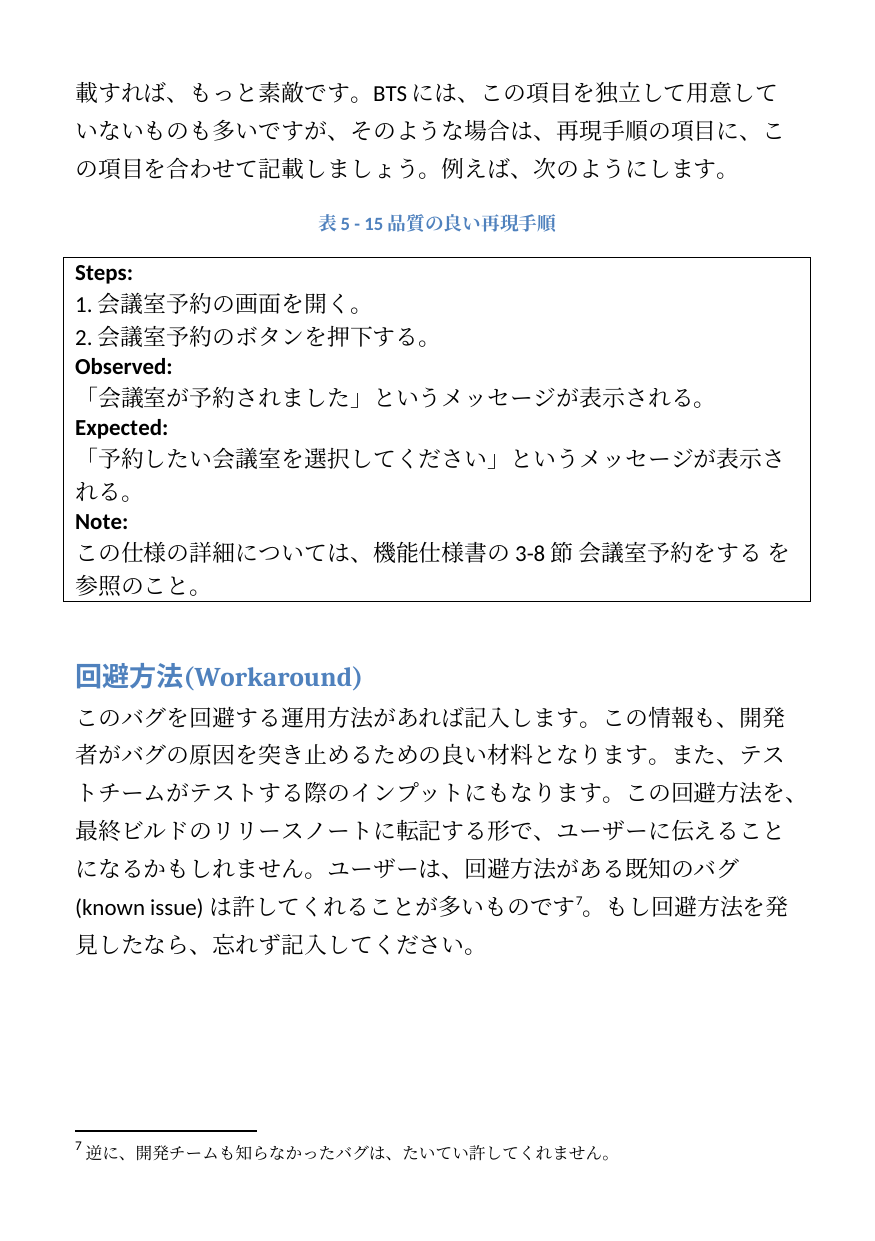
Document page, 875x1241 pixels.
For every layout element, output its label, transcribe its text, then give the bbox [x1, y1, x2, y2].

table_header Steps: 1. 会議室予約の画面を開く。 2. 会議室予約のボタンを押下する。 Observed: 「会議室が予約されました」というメッセージが表示される。 Expected: 「予約したい会議室を選択してください」というメッセージが表示される。 Note: この仕様の詳細については、機能仕様書の3-8節 会議室予約をする を参照のこと。 [64, 258, 810, 601]
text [75, 75, 799, 183]
text このバグを回避する運用方法があれば記入します。この情報も、開発者がバグの原因を突き止めるための良い材料となります。また、テストチームがテストする際のインプットにもなります。この回避方法を、最終ビルドのリリースノートに転記する形で、ユーザーに伝えることになるかもしれません。ユーザーは、回避方法がある既知のバグ (known issue) は許してくれることが多いものです。もし回避方法を発見したなら、忘れず記入してください。 [75, 700, 799, 959]
subtitle 回避方法(Workaround) [75, 655, 799, 694]
text 表5 - 15 品質の良い再現手順 [75, 209, 799, 236]
